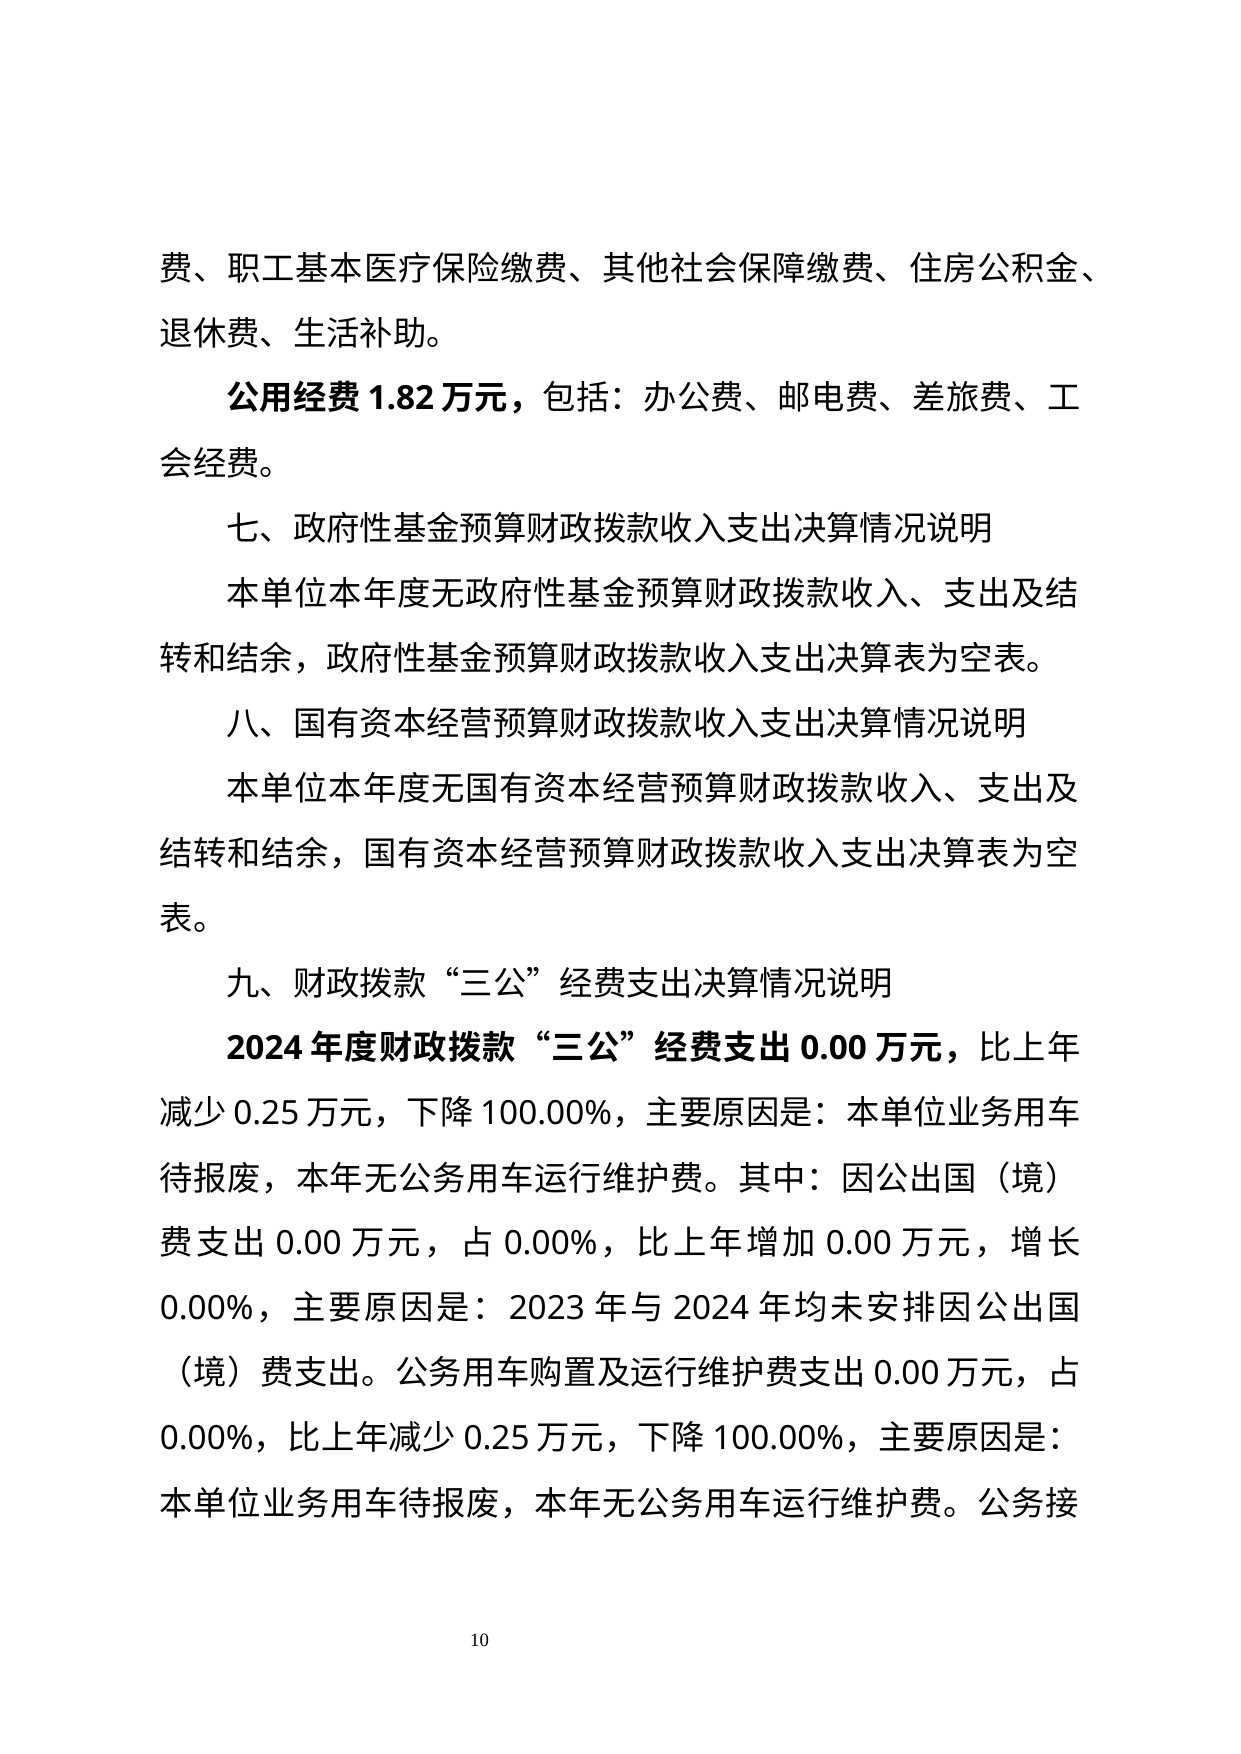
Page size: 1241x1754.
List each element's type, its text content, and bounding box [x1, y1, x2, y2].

text 七、政府性基金预算财政拨款收入支出决算情况说明 [159, 493, 1081, 558]
text 九、财政拨款“三公”经费支出决算情况说明 [159, 948, 1081, 1013]
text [159, 1013, 1081, 1533]
text 本单位本年度无政府性基金预算财政拨款收入、支出及结转和结余，政府性基金预算财政拨款收入支出决算表为空表。 [159, 558, 1081, 688]
text 本单位本年度无国有资本经营预算财政拨款收入、支出及结转和结余，国有资本经营预算财政拨款收入支出决算表为空表。 [159, 753, 1081, 948]
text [159, 233, 1081, 363]
text 八、国有资本经营预算财政拨款收入支出决算情况说明 [159, 688, 1081, 753]
text 公用经费1.82万元，包括：办公费、邮电费、差旅费、工会经费。 [159, 363, 1081, 493]
